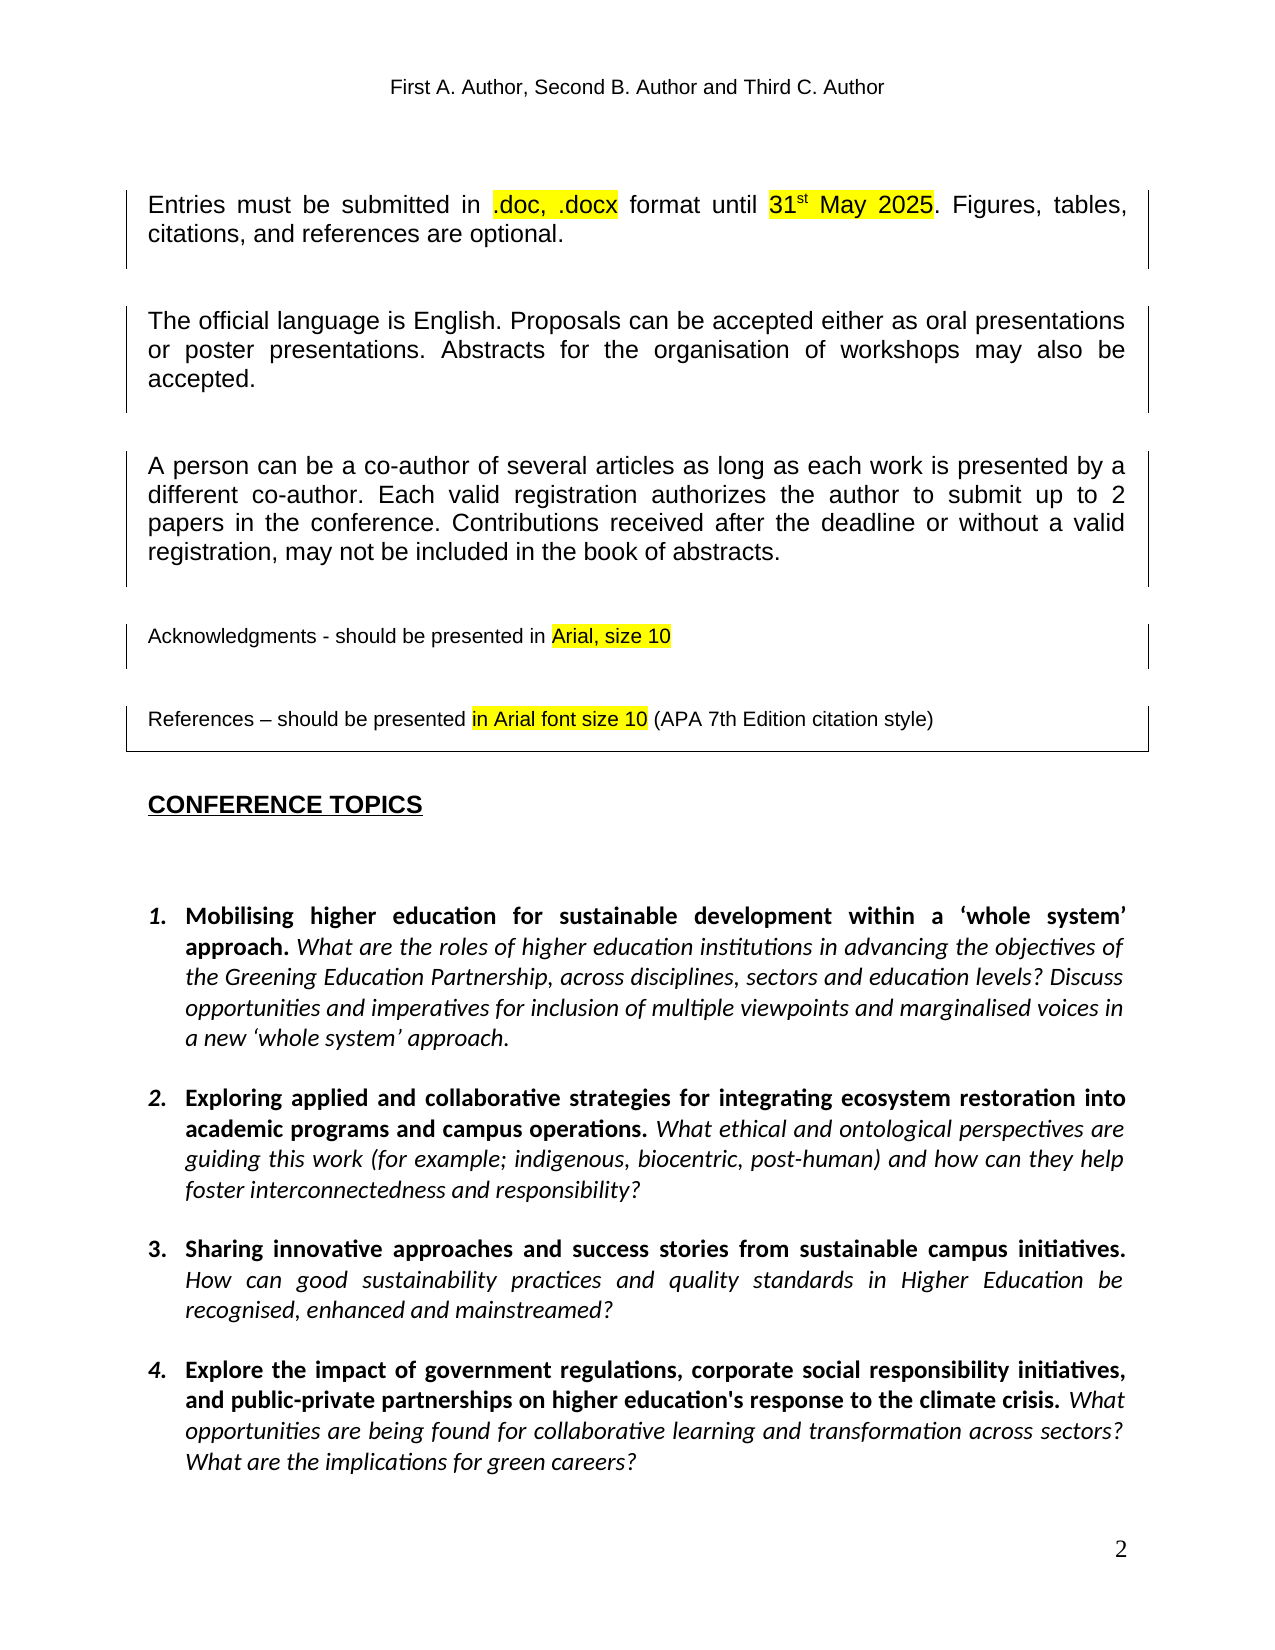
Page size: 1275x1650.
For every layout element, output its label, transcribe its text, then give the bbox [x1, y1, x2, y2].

list Mobilising higher education for sustainable development within a ‘whole system’ approach. What are the roles of higher education institutions in advancing the objectives of the Greening Education Partnership, across disciplines, sectors and education levels? Discuss opportunities and imperatives for inclusion of multiple viewpoints and marginalised voices in a new ‘whole system’ approach. [148, 900, 1127, 1053]
list Exploring applied and collaborative strategies for integrating ecosystem restoration into academic programs and campus operations. What ethical and ontological perspectives are guiding this work (for example; indigenous, biocentric, post-human) and how can they help foster interconnectedness and responsibility? [148, 1082, 1127, 1204]
list Sharing innovative approaches and success stories from sustainable campus initiatives. How can good sustainability practices and quality standards in Higher Education be recognised, enhanced and mainstreamed? [148, 1233, 1127, 1325]
text CONFERENCE TOPICS [148, 790, 1127, 818]
text Acknowledgments - should be presented in Arial, size 10 [127, 624, 1148, 669]
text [127, 190, 1148, 269]
list Explore the impact of government regulations, corporate social responsibility initiatives, and public-private partnerships on higher education's response to the climate crisis. What opportunities are being found for collaborative learning and transformation across sectors? What are the implications for green careers? [148, 1354, 1127, 1476]
text References – should be presented in Arial font size 10 (APA 7th Edition citation style) [127, 706, 1148, 751]
text A person can be a co-author of several articles as long as each work is presented by a different co-author. Each valid registration authorizes the author to submit up to 2 papers in the conference. Contributions received after the deadline or without a valid registration, may not be included in the book of abstracts. [127, 451, 1148, 587]
text The official language is English. Proposals can be accepted either as oral presentations or poster presentations. Abstracts for the organisation of workshops may also be accepted. [127, 306, 1148, 413]
